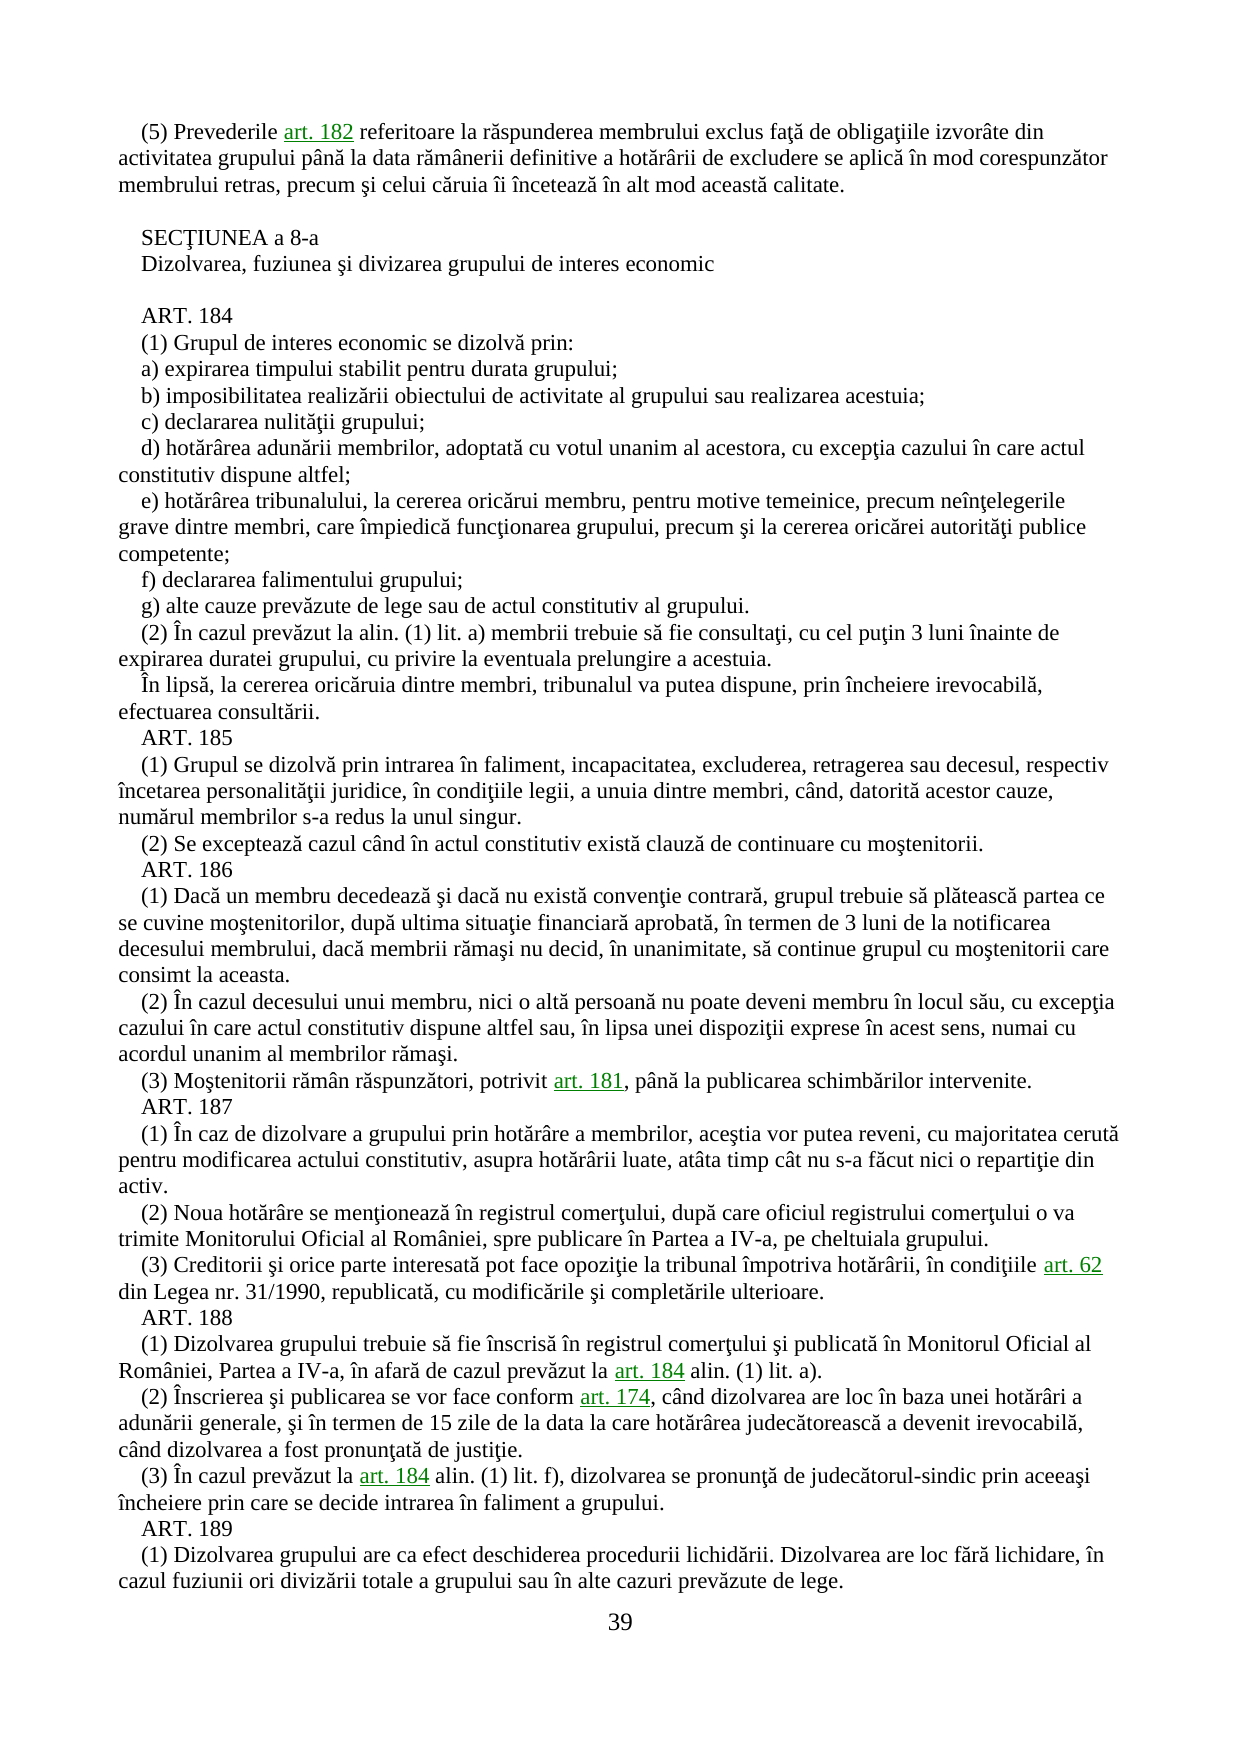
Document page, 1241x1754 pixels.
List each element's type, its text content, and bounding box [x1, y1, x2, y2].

text (1) Dacă un membru decedează şi dacă nu există convenţie contrară, grupul trebuie să plătească partea ce se cuvine moştenitorilor, după ultima situaţie financiară aprobată, în termen de 3 luni de la notificarea decesului membrului, dacă membrii rămaşi nu decid, în unanimitate, să continue grupul cu moştenitorii care consimt la aceasta. [118, 882, 1122, 988]
text (3) Creditorii şi orice parte interesată pot face opoziţie la tribunal împotriva hotărârii, în condiţiile art. 62 din Legea nr. 31/1990, republicată, cu modificările şi completările ulterioare. [118, 1251, 1122, 1304]
text ART. 186 [118, 856, 1122, 882]
text g) alte cauze prevăzute de lege sau de actul constitutiv al grupului. [118, 592, 1122, 619]
text (2) Noua hotărâre se menţionează în registrul comerţului, după care oficiul registrului comerţului o va trimite Monitorului Oficial al României, spre publicare în Partea a IV-a, pe cheltuiala grupului. [118, 1199, 1122, 1251]
text (2) În cazul decesului unui membru, nici o altă persoană nu poate deveni membru în locul său, cu excepţia cazului în care actul constitutiv dispune altfel sau, în lipsa unei dispoziţii exprese în acest sens, numai cu acordul unanim al membrilor rămaşi. [118, 988, 1122, 1067]
text c) declararea nulităţii grupului; [118, 408, 1122, 434]
text (3) În cazul prevăzut la art. 184 alin. (1) lit. f), dizolvarea se pronunţă de judecătorul-sindic prin aceeaşi încheiere prin care se decide intrarea în faliment a grupului. [118, 1462, 1122, 1515]
text (5) Prevederile art. 182 referitoare la răspunderea membrului exclus faţă de obligaţiile izvorâte din activitatea grupului până la data rămânerii definitive a hotărârii de excludere se aplică în mod corespunzător membrului retras, precum şi celui căruia îi încetează în alt mod această calitate. [118, 118, 1122, 197]
text SECŢIUNEA a 8-a [118, 223, 1122, 250]
text d) hotărârea adunării membrilor, adoptată cu votul unanim al acestora, cu excepţia cazului în care actul constitutiv dispune altfel; [118, 434, 1122, 487]
text ART. 187 [118, 1093, 1122, 1119]
text ART. 188 [118, 1304, 1122, 1330]
text (2) Înscrierea şi publicarea se vor face conform art. 174, când dizolvarea are loc în baza unei hotărâri a adunării generale, şi în termen de 15 zile de la data la care hotărârea judecătorească a devenit irevocabilă, când dizolvarea a fost pronunţată de justiţie. [118, 1383, 1122, 1462]
text f) declararea falimentului grupului; [118, 566, 1122, 592]
text b) imposibilitatea realizării obiectului de activitate al grupului sau realizarea acestuia; [118, 382, 1122, 408]
text (1) Dizolvarea grupului trebuie să fie înscrisă în registrul comerţului şi publicată în Monitorul Oficial al României, Partea a IV-a, în afară de cazul prevăzut la art. 184 alin. (1) lit. a). [118, 1330, 1122, 1383]
text În lipsă, la cererea oricăruia dintre membri, tribunalul va putea dispune, prin încheiere irevocabilă, efectuarea consultării. [118, 672, 1122, 724]
text (1) Grupul de interes economic se dizolvă prin: [118, 329, 1122, 355]
text (1) În caz de dizolvare a grupului prin hotărâre a membrilor, aceştia vor putea reveni, cu majoritatea cerută pentru modificarea actului constitutiv, asupra hotărârii luate, atâta timp cât nu s-a făcut nici o repartiţie din activ. [118, 1119, 1122, 1199]
text ART. 189 [118, 1515, 1122, 1541]
text (1) Grupul se dizolvă prin intrarea în faliment, incapacitatea, excluderea, retragerea sau decesul, respectiv încetarea personalităţii juridice, în condiţiile legii, a unuia dintre membri, când, datorită acestor cauze, numărul membrilor s-a redus la unul singur. [118, 751, 1122, 830]
text ART. 184 [118, 303, 1122, 329]
text (1) Dizolvarea grupului are ca efect deschiderea procedurii lichidării. Dizolvarea are loc fără lichidare, în cazul fuziunii ori divizării totale a grupului sau în alte cazuri prevăzute de lege. [118, 1541, 1122, 1594]
text e) hotărârea tribunalului, la cererea oricărui membru, pentru motive temeinice, precum neînţelegerile grave dintre membri, care împiedică funcţionarea grupului, precum şi la cererea oricărei autorităţi publice competente; [118, 487, 1122, 566]
text (2) Se exceptează cazul când în actul constitutiv există clauză de continuare cu moştenitorii. [118, 830, 1122, 856]
text a) expirarea timpului stabilit pentru durata grupului; [118, 355, 1122, 382]
text (3) Moştenitorii rămân răspunzători, potrivit art. 181, până la publicarea schimbărilor intervenite. [118, 1067, 1122, 1093]
text ART. 185 [118, 724, 1122, 751]
text (2) În cazul prevăzut la alin. (1) lit. a) membrii trebuie să fie consultaţi, cu cel puţin 3 luni înainte de expirarea duratei grupului, cu privire la eventuala prelungire a acestuia. [118, 619, 1122, 672]
text Dizolvarea, fuziunea şi divizarea grupului de interes economic [118, 250, 1122, 276]
